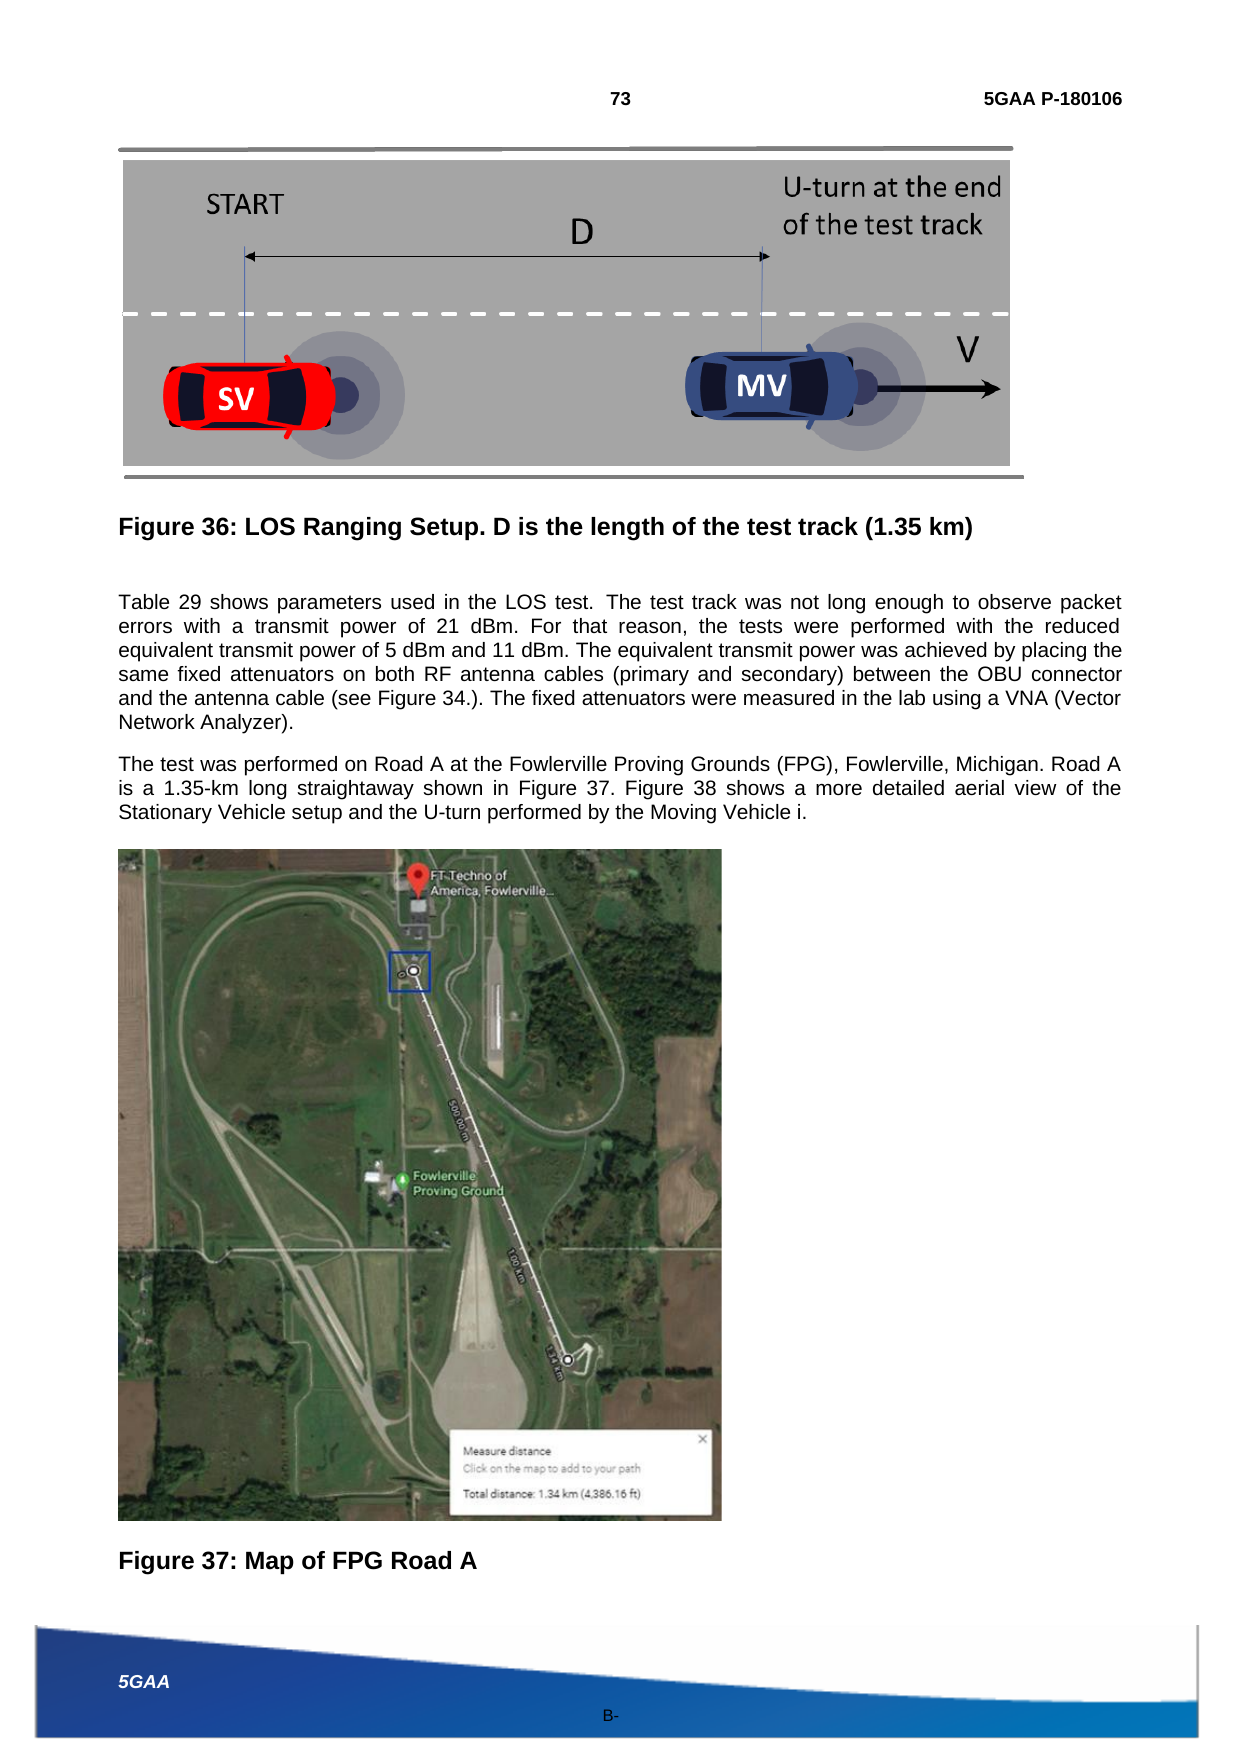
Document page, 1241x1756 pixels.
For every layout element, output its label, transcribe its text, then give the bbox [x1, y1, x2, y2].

text The test was performed on Road A at the Fowlerville Proving Grounds (FPG), Fowlerville, Michigan. Road A is a 1.35-km long straightaway shown in Figure 37. Figure 38 shows a more detailed aerial view of the Stationary Vehicle setup and the U-turn performed by the Moving Vehicle i. [118, 752, 1123, 824]
subtitle Figure 36: LOS Ranging Setup. D is the length of the test track (1.35 km) [118, 511, 1240, 540]
subtitle Figure 37: Map of FPG Road A [118, 1546, 1240, 1575]
picture [0, 1625, 1241, 1755]
text Table 29 shows parameters used in the LOS test. The test track was not long enough to observe packet errors with a transmit power of 21 dBm. For that reason, the tests were performed with the reduced equivalent transmit power of 5 dBm and 11 dBm. The equivalent transmit power was achieved by placing the same fixed attenuators on both RF antenna cables (primary and secondary) between the OBU connector and the antenna cable (see Figure 34.). The fixed attenuators were measured in the lab using a VNA (Vector Network Analyzer). [118, 590, 1122, 734]
picture [118, 146, 1028, 479]
picture [118, 849, 722, 1521]
